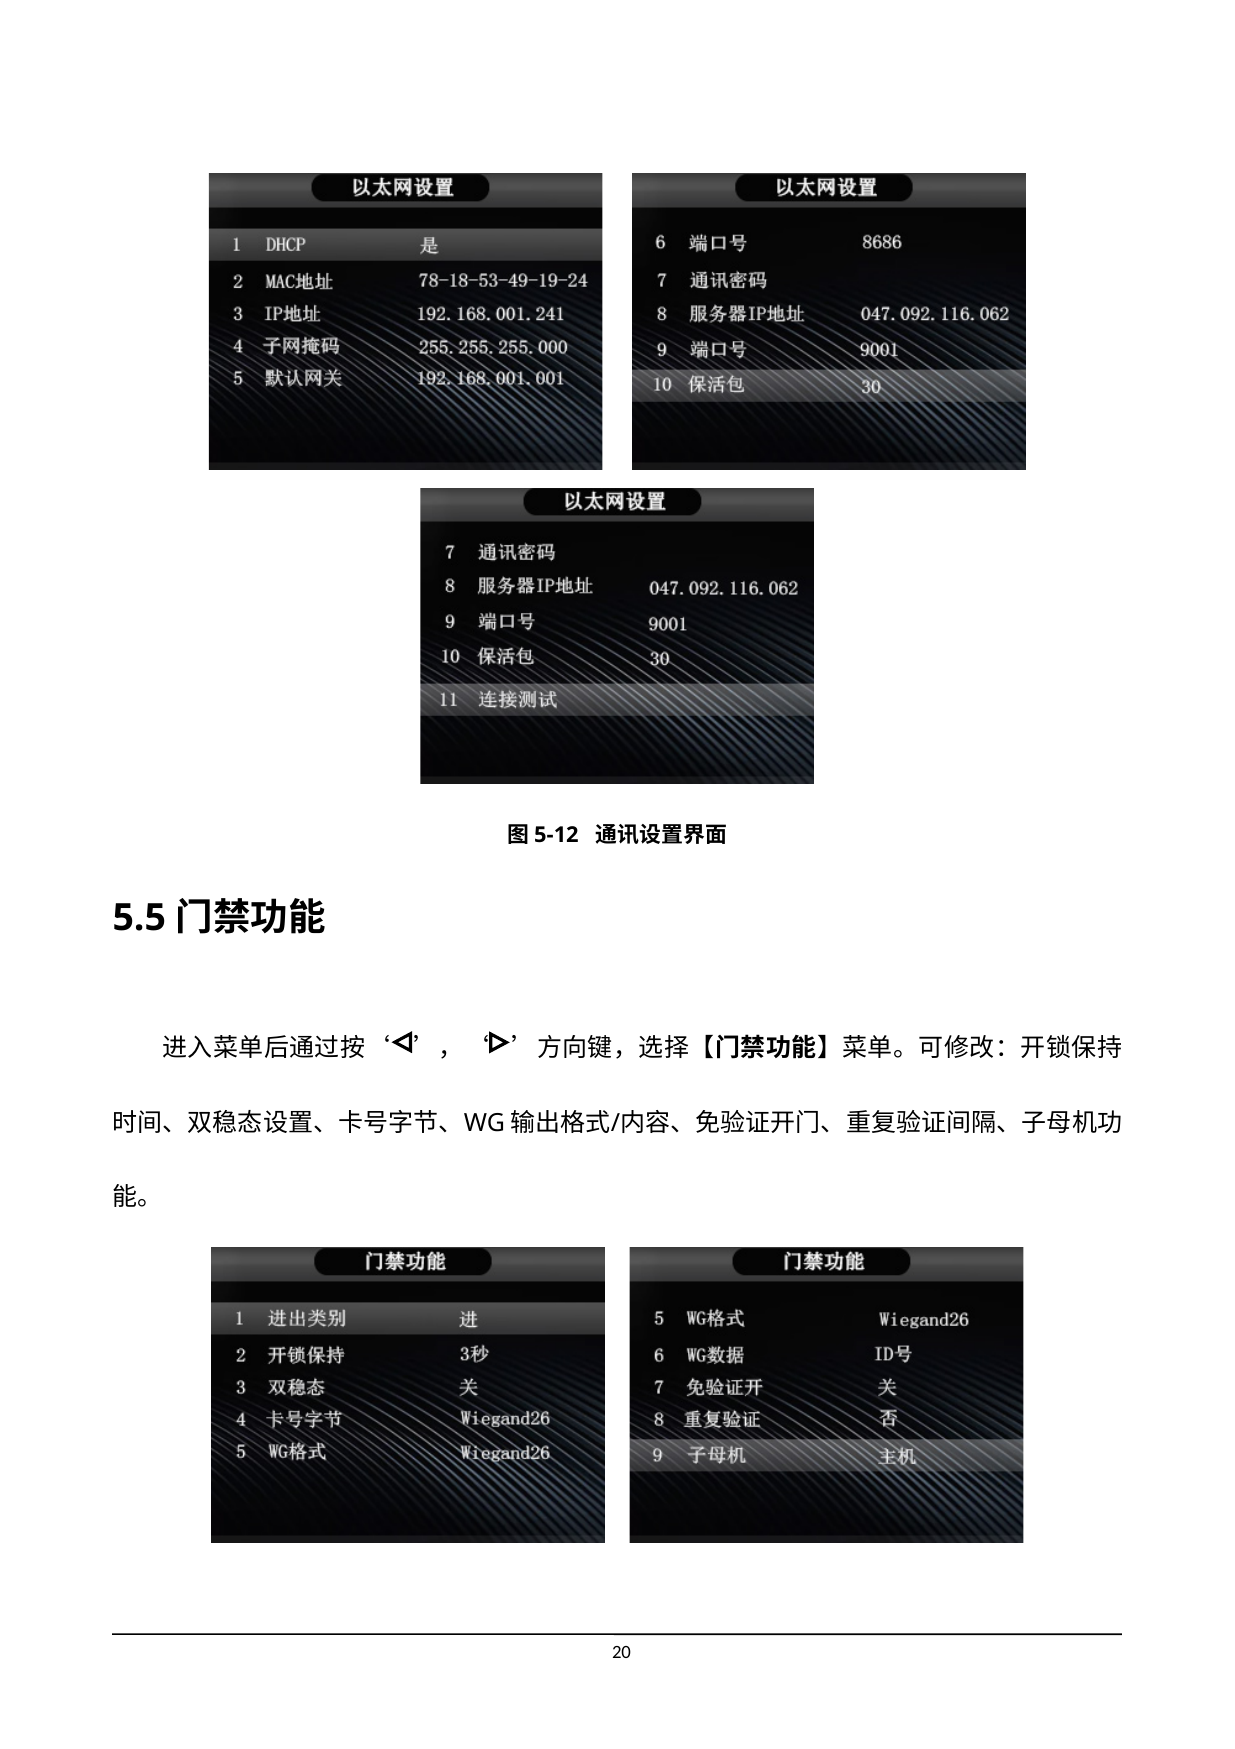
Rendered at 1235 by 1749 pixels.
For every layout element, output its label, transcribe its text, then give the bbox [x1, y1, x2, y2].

picture [420, 488, 814, 784]
picture [208, 173, 603, 470]
subtitle 5.5 门禁功能 [112, 881, 1122, 946]
picture [211, 1247, 605, 1543]
picture [632, 173, 1026, 470]
text 图5-12 通讯设置界面 [112, 817, 1122, 849]
text 进入菜单后通过按‘’，‘’方向键，选择【门禁功能】菜单。可修改：开锁保持时间、双稳态设置、卡号字节、WG输出格式/内容、免验证开门、重复验证间隔、子母机功能。 [112, 1013, 1122, 1227]
picture [629, 1247, 1024, 1543]
